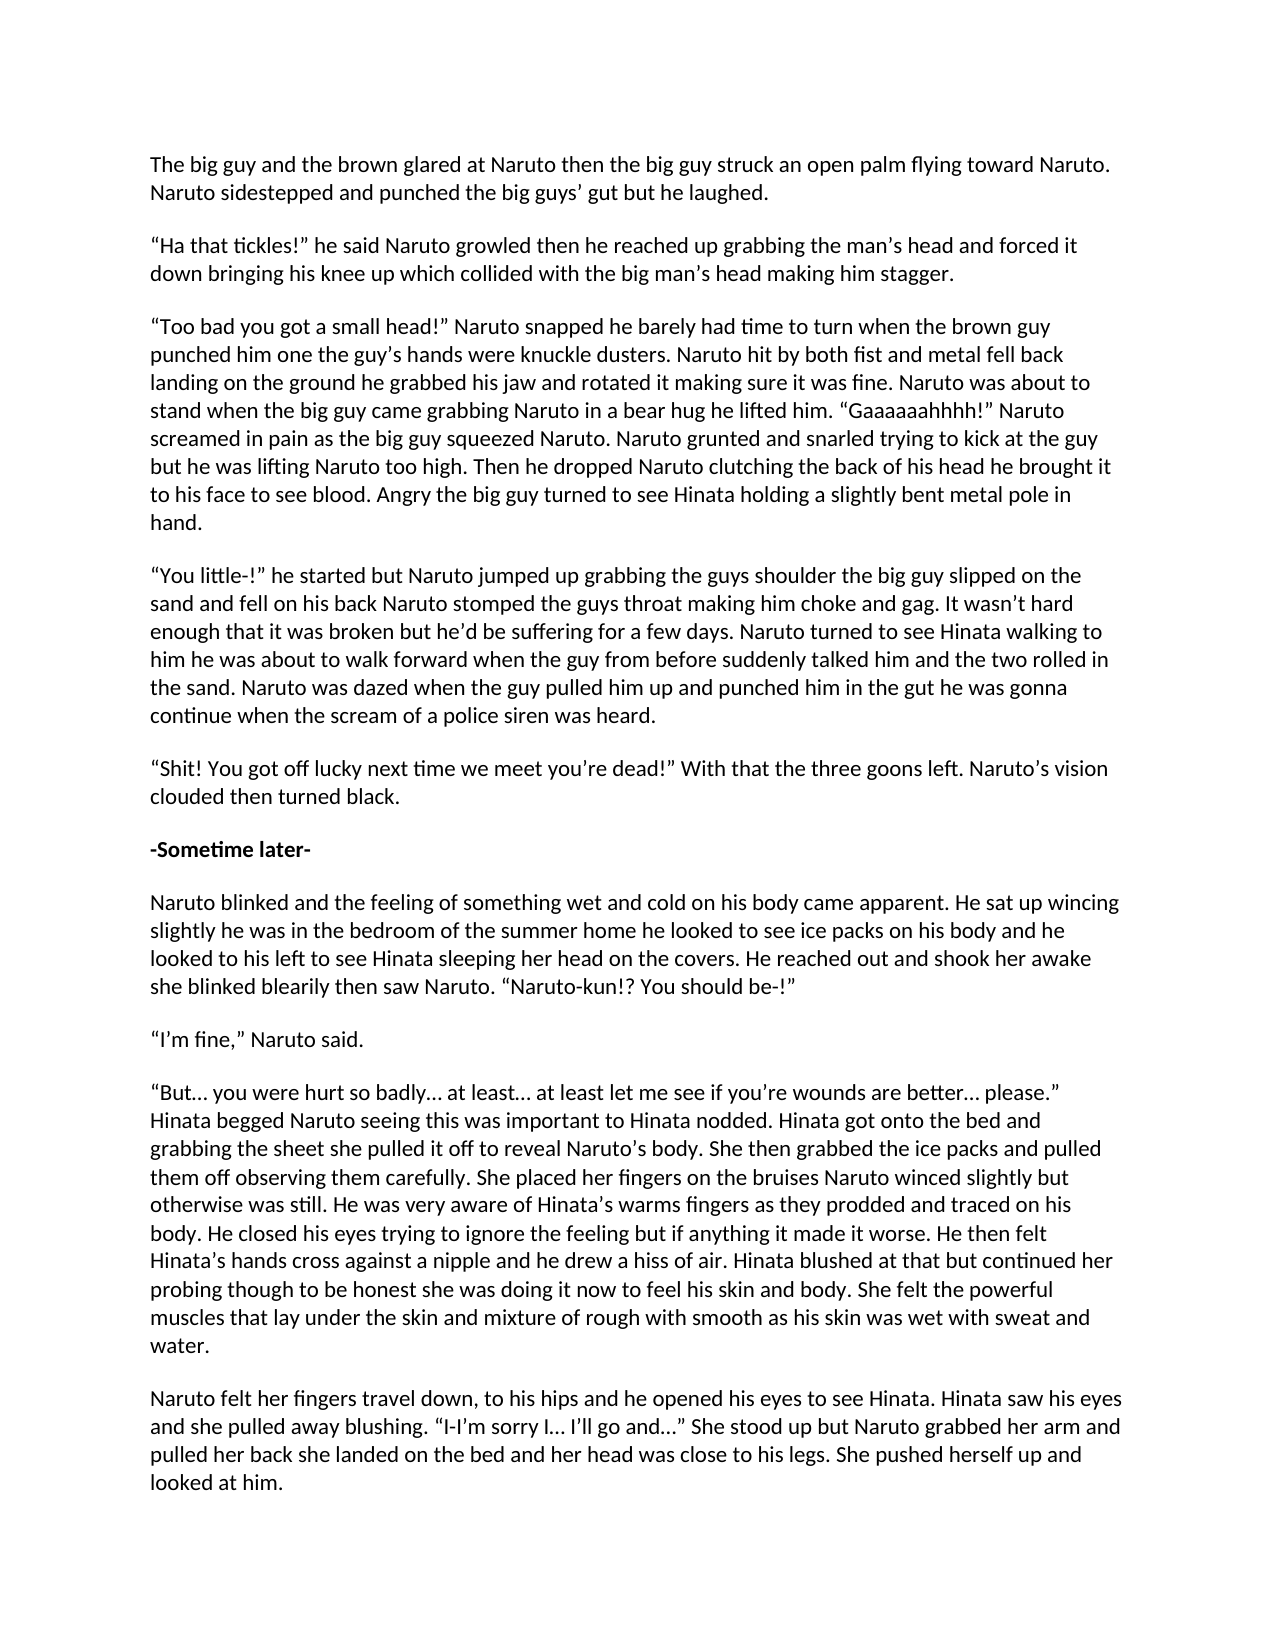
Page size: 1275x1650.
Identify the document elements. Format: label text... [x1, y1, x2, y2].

text Naruto felt her fingers travel down, to his hips and he opened his eyes to see Hinata. Hinata saw his eyes and she pulled away blushing. “I-I’m sorry I… I’ll go and…” She stood up but Naruto grabbed her arm and pulled her back she landed on the bed and her head was close to his legs. She pushed herself up and looked at him. [150, 1384, 1125, 1496]
text “Shit! You got off lucky next time we meet you’re dead!” With that the three goons left. Naruto’s vision clouded then turned black. [150, 754, 1125, 810]
text “You little-!” he started but Naruto jumped up grabbing the guys shoulder the big guy slipped on the sand and fell on his back Naruto stomped the guys throat making him choke and gag. It wasn’t hard enough that it was broken but he’d be suffering for a few days. Naruto turned to see Hinata walking to him he was about to walk forward when the guy from before suddenly talked him and the two rolled in the sand. Naruto was dazed when the guy pulled him up and punched him in the gut he was gonna continue when the scream of a police siren was heard. [150, 561, 1125, 729]
text -Sometime later- [150, 835, 1125, 863]
text “Too bad you got a small head!” Naruto snapped he barely had time to turn when the brown guy punched him one the guy’s hands were knuckle dusters. Naruto hit by both fist and metal fell back landing on the ground he grabbed his jaw and rotated it making sure it was fine. Naruto was about to stand when the big guy came grabbing Naruto in a bear hug he lifted him. “Gaaaaaahhhh!” Naruto screamed in pain as the big guy squeezed Naruto. Naruto grunted and snarled trying to kick at the guy but he was lifting Naruto too high. Then he dropped Naruto clutching the back of his head he brought it to his face to see blood. Angry the big guy turned to see Hinata holding a slightly bent metal pole in hand. [150, 312, 1125, 536]
text “Ha that tickles!” he said Naruto growled then he reached up grabbing the man’s head and forced it down bringing his knee up which collided with the big man’s head making him stagger. [150, 231, 1125, 287]
text Naruto blinked and the feeling of something wet and cold on his body came apparent. He sat up wincing slightly he was in the bedroom of the summer home he looked to see ice packs on his body and he looked to his left to see Hinata sleeping her head on the covers. He reached out and shook her awake she blinked blearily then saw Naruto. “Naruto-kun!? You should be-!” [150, 888, 1125, 1001]
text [150, 150, 1125, 206]
text “But… you were hurt so badly… at least… at least let me see if you’re wounds are better… please.” Hinata begged Naruto seeing this was important to Hinata nodded. Hinata got onto the bed and grabbing the sheet she pulled it off to reveal Naruto’s body. She then grabbed the ice packs and pulled them off observing them carefully. She placed her fingers on the bruises Naruto winced slightly but otherwise was still. He was very aware of Hinata’s warms fingers as they prodded and traced on his body. He closed his eyes trying to ignore the feeling but if anything it made it worse. He then felt Hinata’s hands cross against a nipple and he drew a hiss of air. Hinata blushed at that but continued her probing though to be honest she was doing it now to feel his skin and body. She felt the powerful muscles that lay under the skin and mixture of rough with smooth as his skin was wet with sweat and water. [150, 1078, 1125, 1359]
text “I’m fine,” Naruto said. [150, 1026, 1125, 1053]
